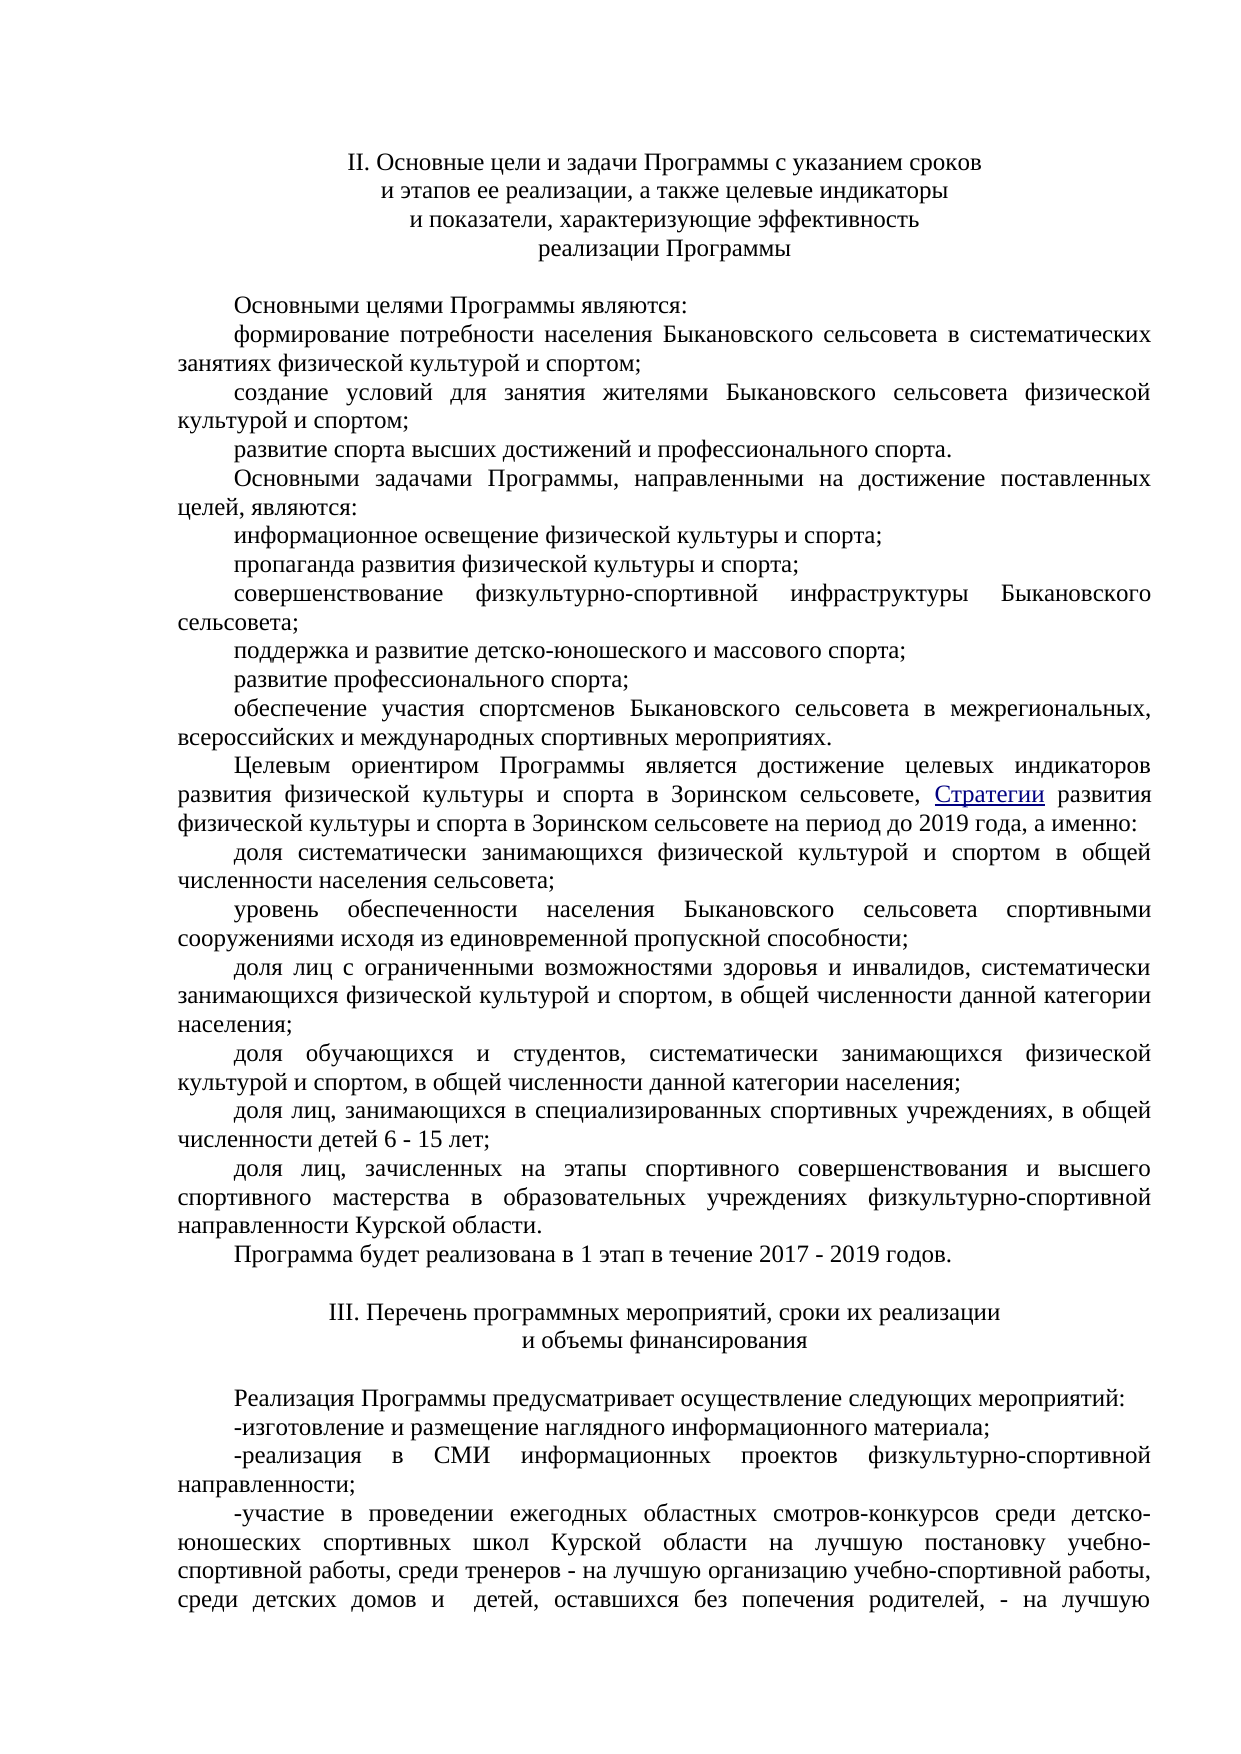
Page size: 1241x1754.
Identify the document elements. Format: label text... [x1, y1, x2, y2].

text создание условий для занятия жителями Быкановского сельсовета физической культурой и спортом; [177, 377, 1152, 434]
text и этапов ее реализации, а также целевые индикаторы [177, 176, 1152, 204]
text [177, 1498, 1152, 1613]
text совершенствование физкультурно-спортивной инфраструктуры Быкановского сельсовета; [177, 578, 1152, 636]
text формирование потребности населения Быкановского сельсовета в систематических занятиях физической культурой и спортом; [177, 319, 1152, 377]
text реализации Программы [177, 233, 1152, 262]
text развитие профессионального спорта; [177, 664, 1152, 693]
text и объемы финансирования [177, 1326, 1152, 1354]
text Основными целями Программы являются: [177, 291, 1152, 319]
text информационное освещение физической культуры и спорта; [177, 521, 1152, 549]
text -изготовление и размещение наглядного информационного материала; [177, 1412, 1152, 1441]
text Программа будет реализована в 1 этап в течение 2017 - 2019 годов. [177, 1239, 1152, 1268]
text доля обучающихся и студентов, систематически занимающихся физической культурой и спортом, в общей численности данной категории населения; [177, 1038, 1152, 1096]
text обеспечение участия спортсменов Быкановского сельсовета в межрегиональных, всероссийских и международных спортивных мероприятиях. [177, 693, 1152, 751]
text Целевым ориентиром Программы является достижение целевых индикаторов развития физической культуры и спорта в Зоринском сельсовете, Стратегии развития физической культуры и спорта в Зоринском сельсовете на период до 2019 года, а именно: [177, 751, 1152, 837]
text уровень обеспеченности населения Быкановского сельсовета спортивными сооружениями исходя из единовременной пропускной способности; [177, 894, 1152, 952]
text III. Перечень программных мероприятий, сроки их реализации [177, 1297, 1152, 1326]
text -реализация в СМИ информационных проектов физкультурно-спортивной направленности; [177, 1441, 1152, 1498]
text доля лиц, зачисленных на этапы спортивного совершенствования и высшего спортивного мастерства в образовательных учреждениях физкультурно-спортивной направленности Курской области. [177, 1153, 1152, 1239]
text и показатели, характеризующие эффективность [177, 204, 1152, 233]
text Реализация Программы предусматривает осуществление следующих мероприятий: [177, 1383, 1152, 1412]
text доля лиц с ограниченными возможностями здоровья и инвалидов, систематически занимающихся физической культурой и спортом, в общей численности данной категории населения; [177, 952, 1152, 1038]
text Основными задачами Программы, направленными на достижение поставленных целей, являются: [177, 463, 1152, 521]
text II. Основные цели и задачи Программы с указанием сроков [177, 147, 1152, 176]
text развитие спорта высших достижений и профессионального спорта. [177, 434, 1152, 463]
text поддержка и развитие детско-юношеского и массового спорта; [177, 636, 1152, 664]
text доля систематически занимающихся физической культурой и спортом в общей численности населения сельсовета; [177, 837, 1152, 894]
text доля лиц, занимающихся в специализированных спортивных учреждениях, в общей численности детей 6 - 15 лет; [177, 1096, 1152, 1153]
text пропаганда развития физической культуры и спорта; [177, 549, 1152, 578]
